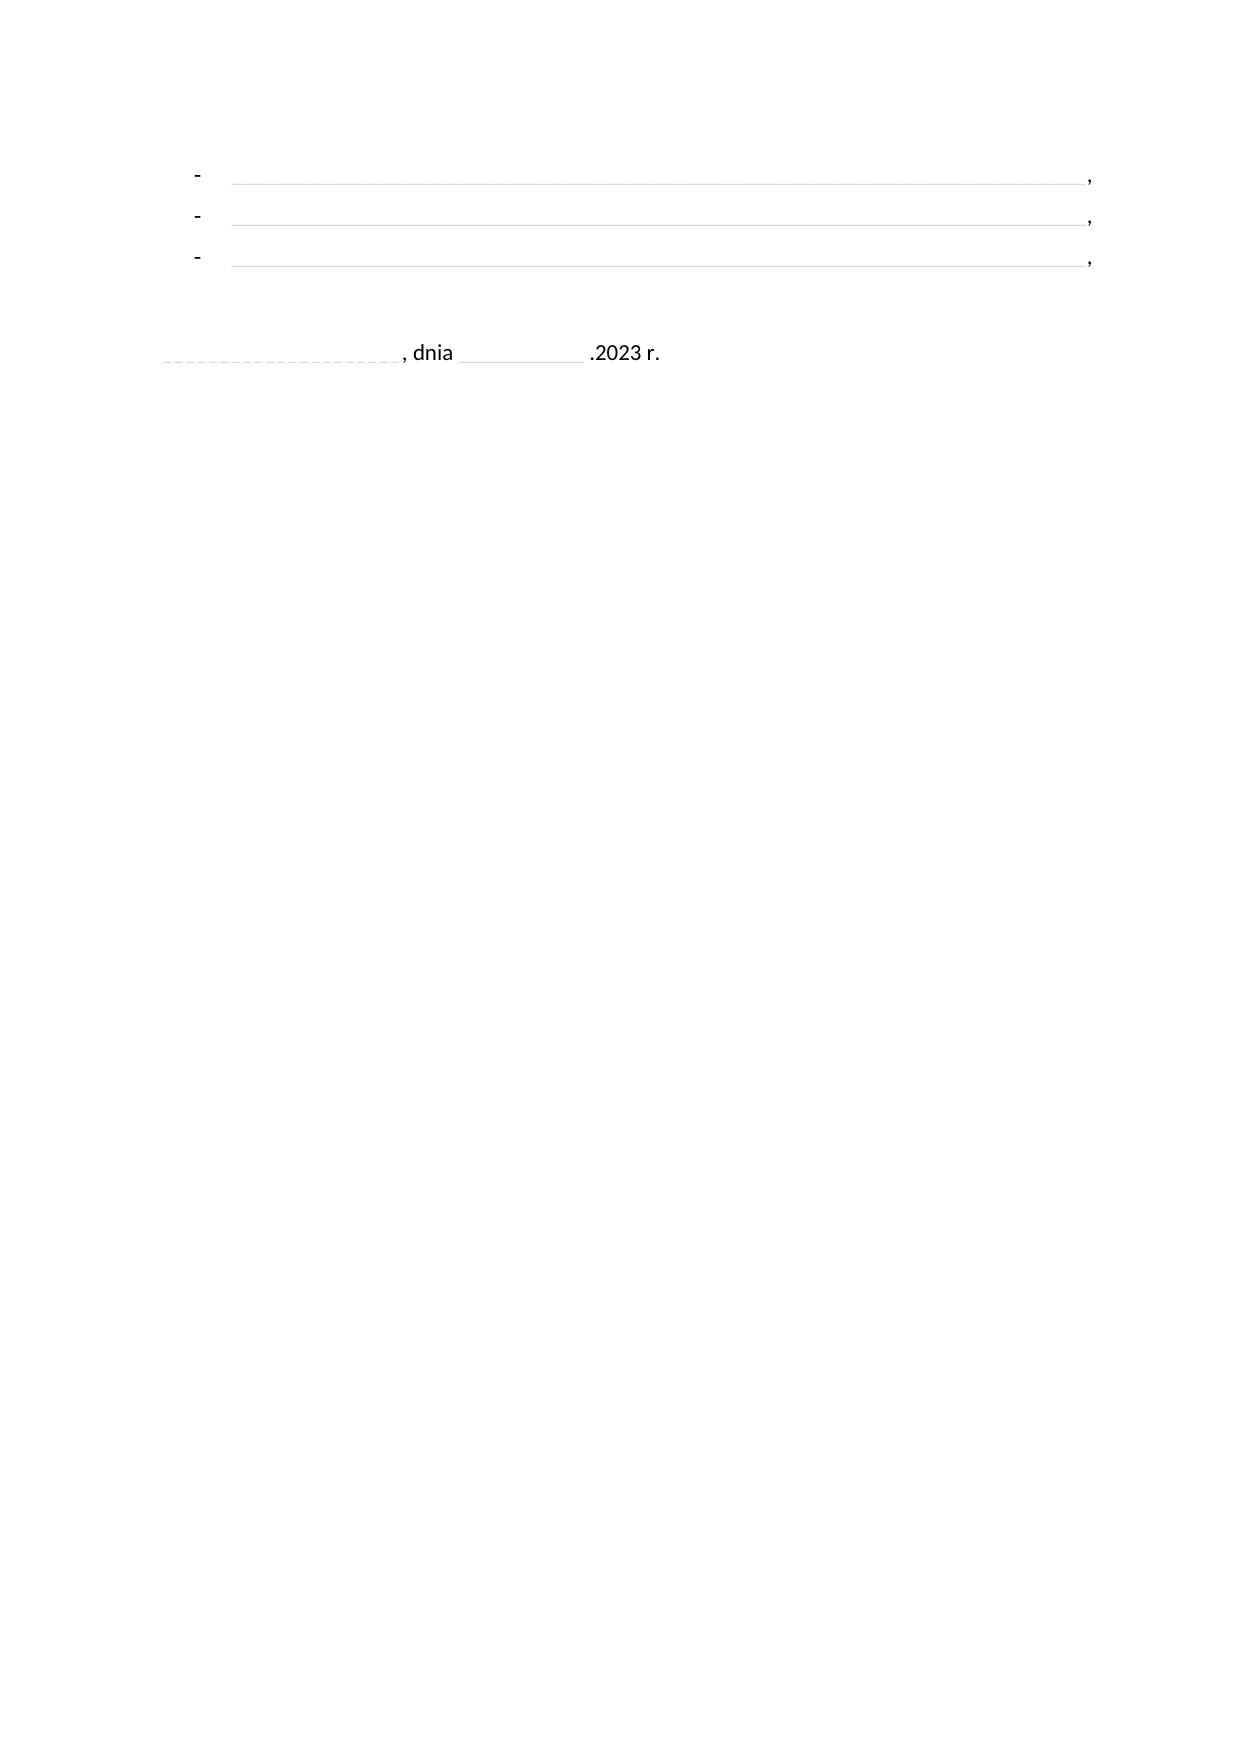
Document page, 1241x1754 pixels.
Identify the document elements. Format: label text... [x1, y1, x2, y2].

text _____________________, dnia ___________ .2023 r. [162, 311, 1093, 367]
list ___________________________________________________________________________, [185, 201, 1092, 229]
list ___________________________________________________________________________, [185, 160, 1092, 188]
list ___________________________________________________________________________, [185, 242, 1092, 270]
